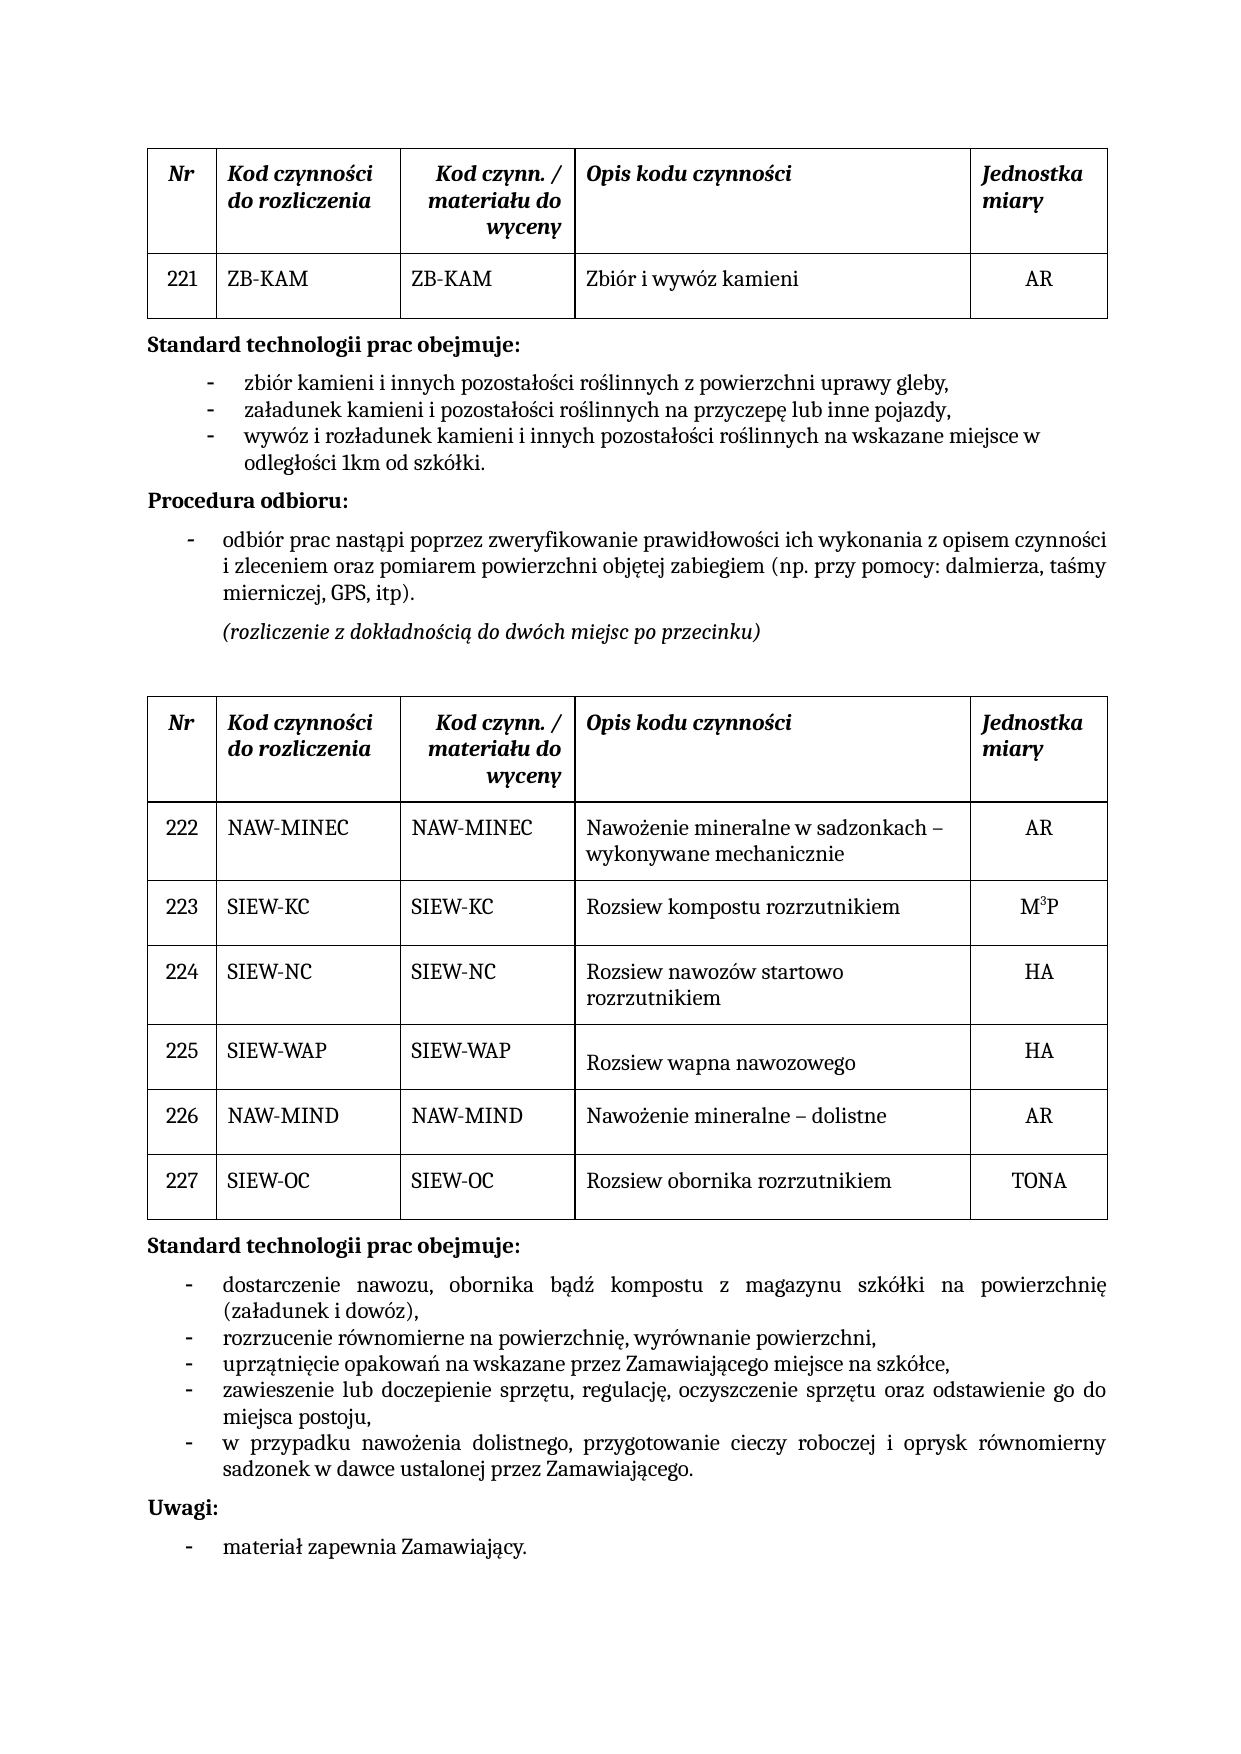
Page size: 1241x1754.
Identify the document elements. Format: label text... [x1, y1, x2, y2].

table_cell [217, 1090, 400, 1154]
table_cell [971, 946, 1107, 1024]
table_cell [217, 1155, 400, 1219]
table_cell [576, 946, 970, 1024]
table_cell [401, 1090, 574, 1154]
list wywóz i rozładunek kamieni i innych pozostałości roślinnych na wskazane miejsce w odległości 1km od szkółki. [207, 423, 1107, 476]
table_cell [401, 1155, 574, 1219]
text Standard technologii prac obejmuje: [148, 1233, 1107, 1259]
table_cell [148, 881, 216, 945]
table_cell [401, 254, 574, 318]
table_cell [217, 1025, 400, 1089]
list materiał zapewnia Zamawiający. [185, 1534, 1107, 1560]
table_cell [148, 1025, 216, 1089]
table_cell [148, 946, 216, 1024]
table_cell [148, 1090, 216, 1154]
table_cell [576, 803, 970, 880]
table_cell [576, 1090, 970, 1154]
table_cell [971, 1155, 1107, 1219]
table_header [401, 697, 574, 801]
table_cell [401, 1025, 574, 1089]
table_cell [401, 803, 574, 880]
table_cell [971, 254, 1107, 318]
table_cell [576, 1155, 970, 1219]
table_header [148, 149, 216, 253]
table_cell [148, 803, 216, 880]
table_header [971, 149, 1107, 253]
text (rozliczenie z dokładnością do dwóch miejsc po przecinku) [148, 618, 1107, 645]
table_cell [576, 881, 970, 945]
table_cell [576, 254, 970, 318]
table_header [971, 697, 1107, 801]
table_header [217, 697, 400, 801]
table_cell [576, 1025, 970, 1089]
text Uwagi: [148, 1495, 1107, 1521]
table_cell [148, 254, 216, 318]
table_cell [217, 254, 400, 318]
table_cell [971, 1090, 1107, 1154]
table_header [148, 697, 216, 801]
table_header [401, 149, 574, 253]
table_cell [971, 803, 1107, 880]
list zbiór kamieni i innych pozostałości roślinnych z powierzchni uprawy gleby, [207, 370, 1107, 397]
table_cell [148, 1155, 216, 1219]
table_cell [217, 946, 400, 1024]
list załadunek kamieni i pozostałości roślinnych na przyczepę lub inne pojazdy, [207, 397, 1107, 423]
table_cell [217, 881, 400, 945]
text Procedura odbioru: [148, 488, 1107, 514]
list zawieszenie lub doczepienie sprzętu, regulację, oczyszczenie sprzętu oraz odstawienie go do miejsca postoju, [185, 1377, 1107, 1430]
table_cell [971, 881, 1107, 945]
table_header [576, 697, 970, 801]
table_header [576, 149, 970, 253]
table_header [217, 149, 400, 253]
list w przypadku nawożenia dolistnego, przygotowanie cieczy roboczej i oprysk równomierny sadzonek w dawce ustalonej przez Zamawiającego. [185, 1430, 1107, 1482]
list uprzątnięcie opakowań na wskazane przez Zamawiającego miejsce na szkółce, [185, 1351, 1107, 1377]
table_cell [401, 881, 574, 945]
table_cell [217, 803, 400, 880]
list odbiór prac nastąpi poprzez zweryfikowanie prawidłowości ich wykonania z opisem czynności i zleceniem oraz pomiarem powierzchni objętej zabiegiem (np. przy pomocy: dalmierza, taśmy mierniczej, GPS, itp). [185, 527, 1107, 606]
text Standard technologii prac obejmuje: [148, 331, 1107, 358]
list dostarczenie nawozu, obornika bądź kompostu z magazynu szkółki na powierzchnię (załadunek i dowóz), [185, 1272, 1107, 1324]
list rozrzucenie równomierne na powierzchnię, wyrównanie powierzchni, [185, 1324, 1107, 1351]
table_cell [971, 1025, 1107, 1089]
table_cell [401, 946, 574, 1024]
